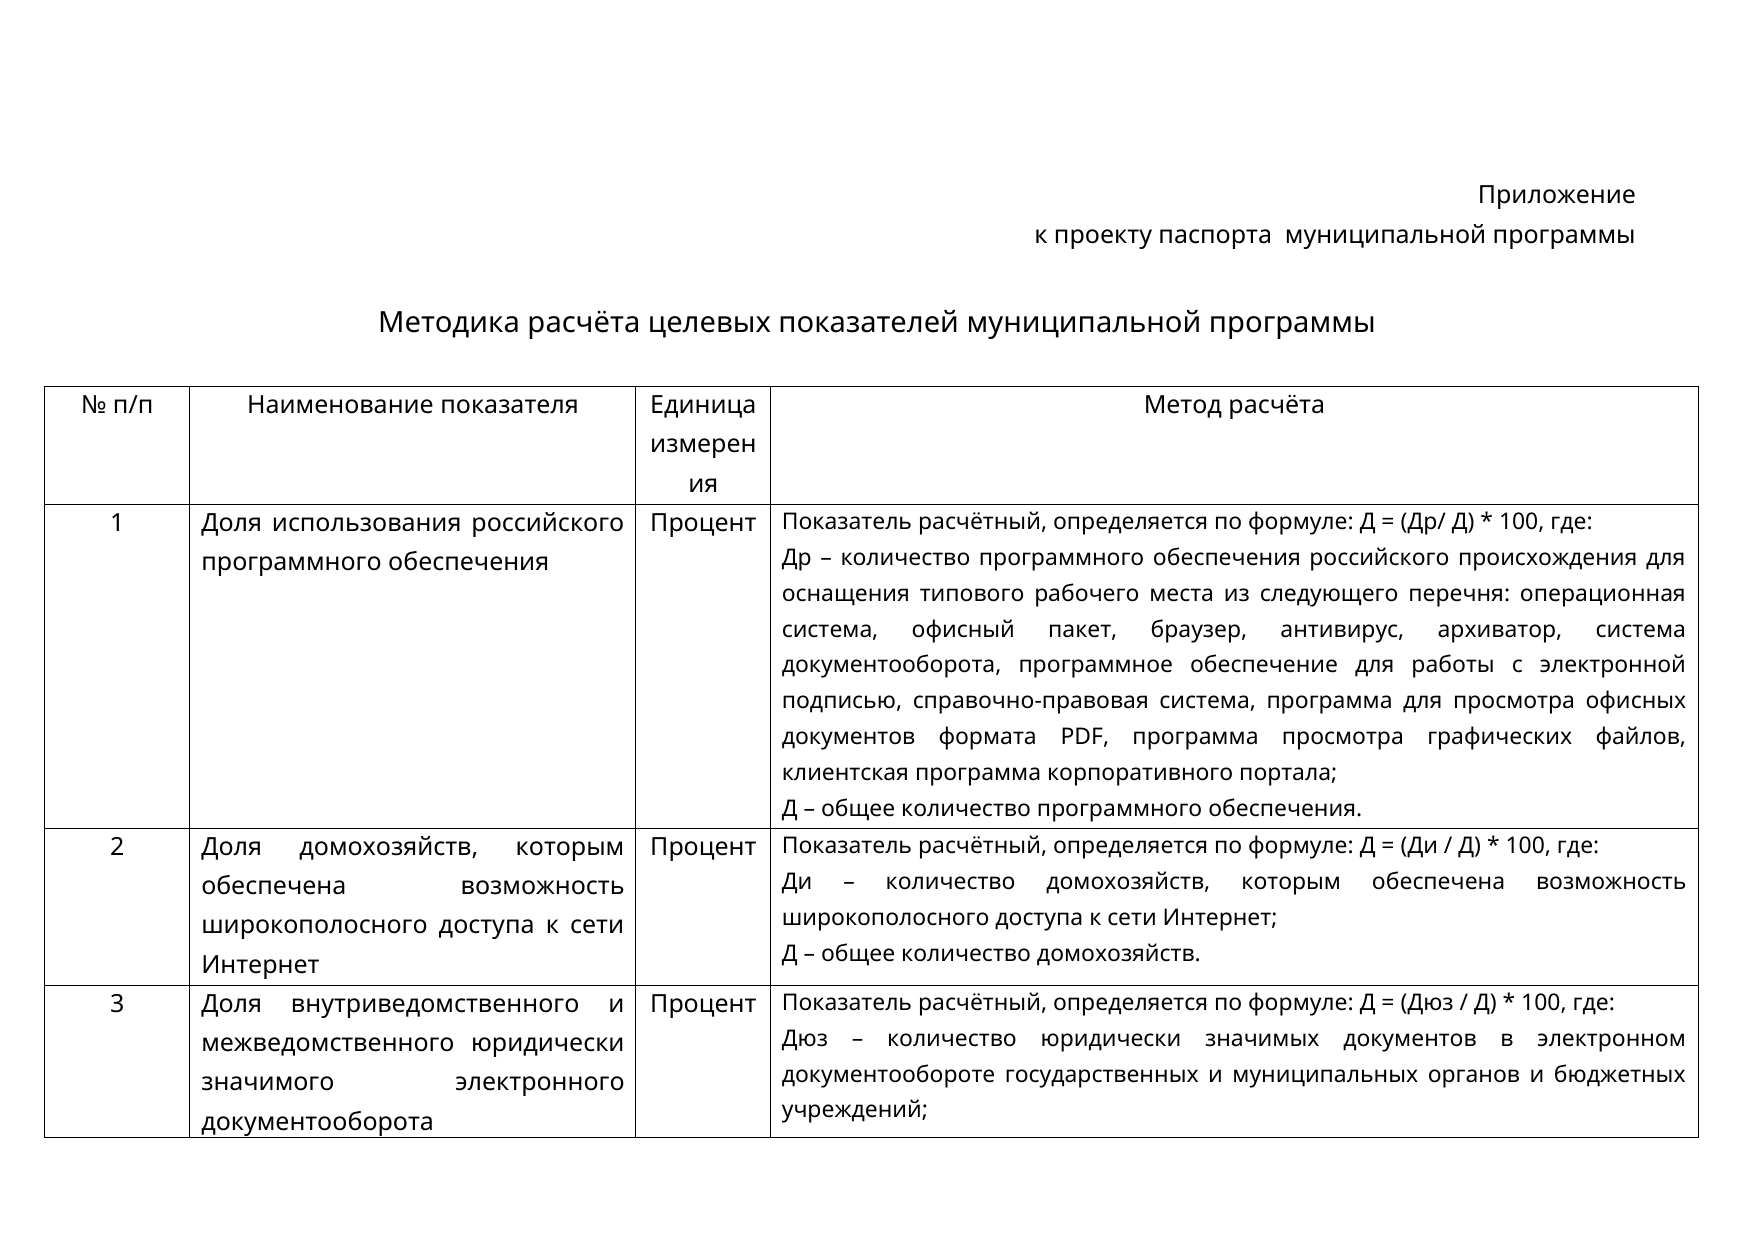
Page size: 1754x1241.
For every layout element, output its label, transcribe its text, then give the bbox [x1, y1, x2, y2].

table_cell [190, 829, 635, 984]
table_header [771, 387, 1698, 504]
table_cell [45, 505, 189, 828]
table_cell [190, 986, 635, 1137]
text к проекту паспорта муниципальной программы [118, 216, 1636, 250]
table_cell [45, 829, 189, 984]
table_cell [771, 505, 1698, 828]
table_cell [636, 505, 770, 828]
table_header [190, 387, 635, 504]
text Методика расчёта целевых показателей муниципальной программы [118, 301, 1636, 341]
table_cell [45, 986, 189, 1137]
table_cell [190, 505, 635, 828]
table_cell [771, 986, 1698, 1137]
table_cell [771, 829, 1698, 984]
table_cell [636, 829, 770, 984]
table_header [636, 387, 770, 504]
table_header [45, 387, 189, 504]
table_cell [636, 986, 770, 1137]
text Приложение [118, 177, 1636, 211]
